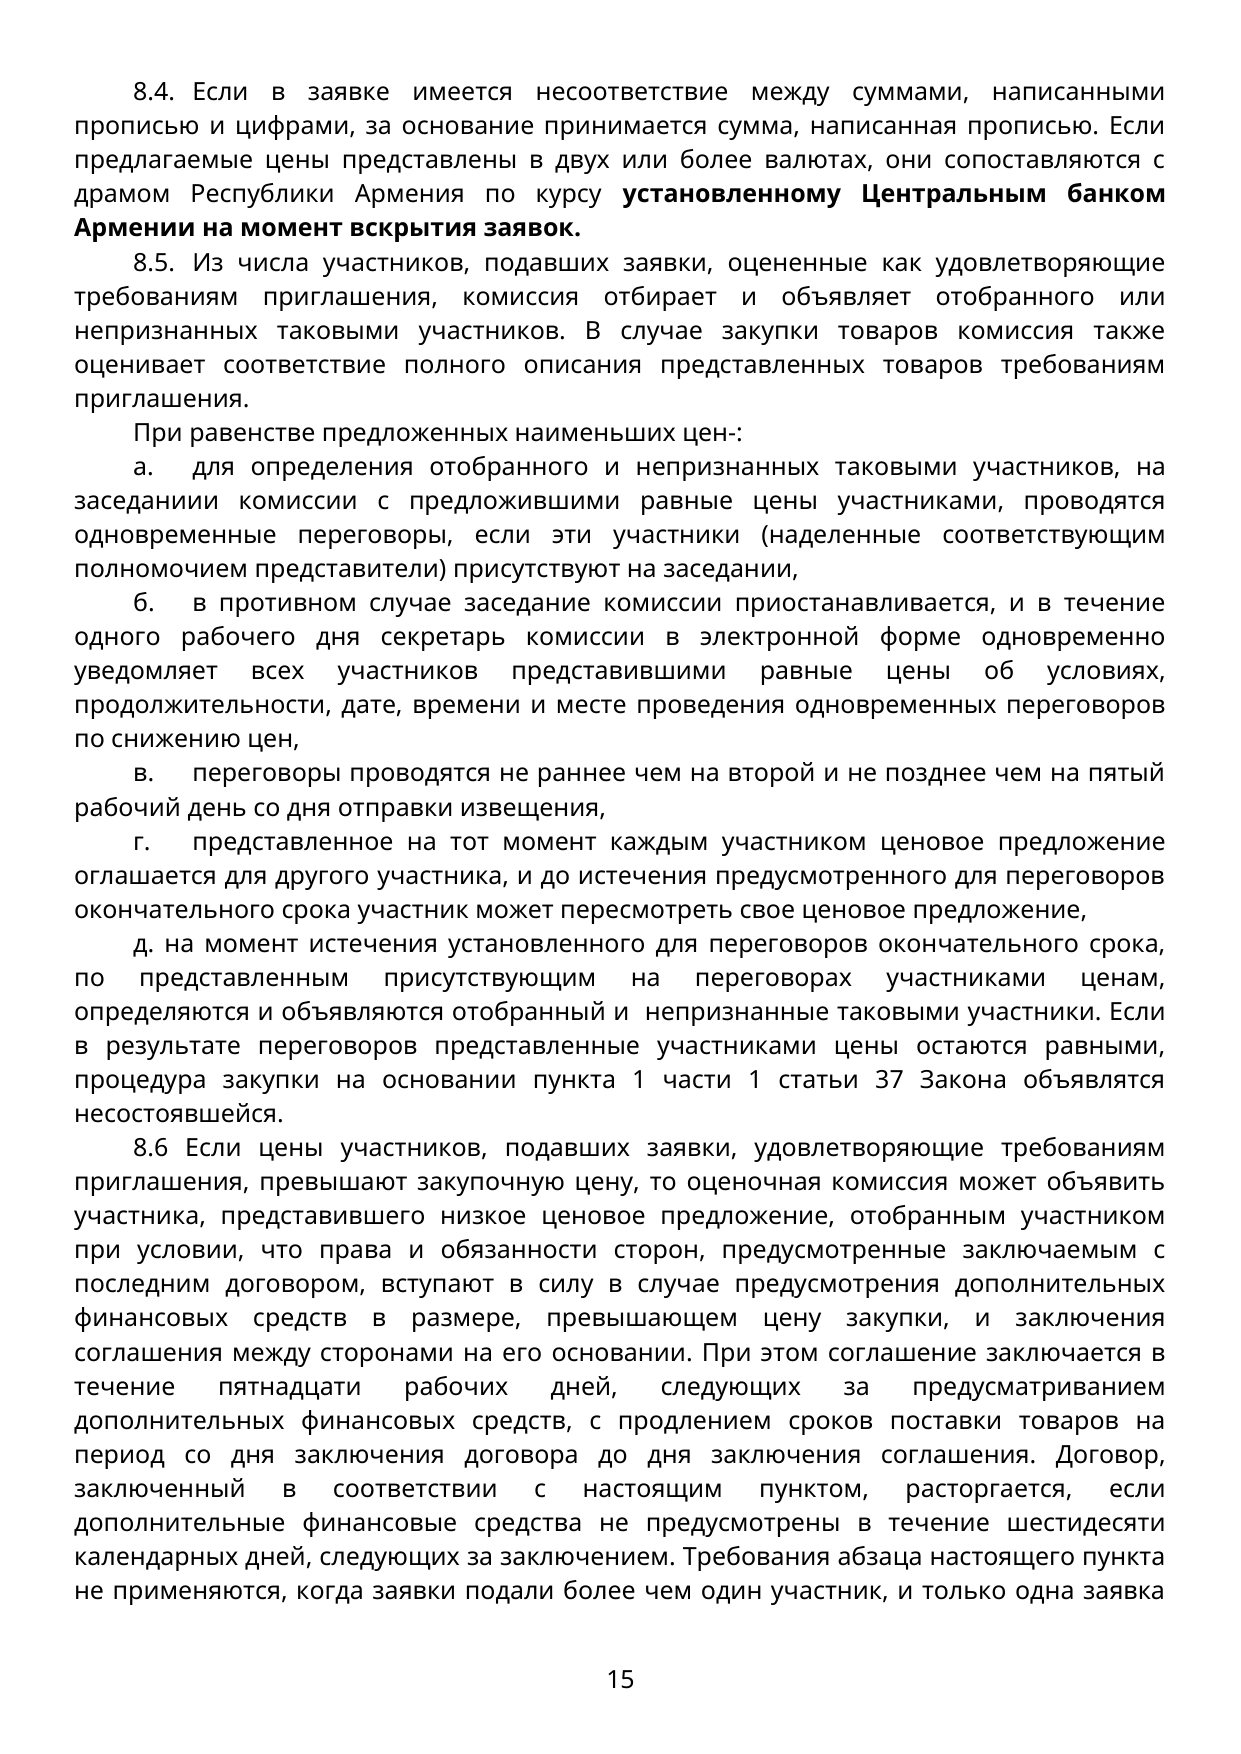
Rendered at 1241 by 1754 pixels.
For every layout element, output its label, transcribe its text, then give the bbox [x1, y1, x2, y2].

text в. переговоры проводятся не раннее чем на второй и не позднее чем на пятый рабочий день со дня отправки извещения, [74, 755, 1167, 823]
text 8.4. Если в заявке имеется несоответствие между суммами, написанными прописью и цифрами, за основание принимается сумма, написанная прописью. Если предлагаемые цены представлены в двух или более валютах, они сопоставляются с драмом Республики Армения по курсу установленному Центральным банком Армении на момент вскрытия заявок. [74, 74, 1167, 244]
text При равенстве предложенных наименьших цен-: [74, 414, 1167, 448]
text а. для определения отобранного и непризнанных таковыми участников, на заседаниии комиссии с предложившими равные цены участниками, проводятся одновременные переговоры, если эти участники (наделенные соответствующим полномочием представители) присутствуют на заседании, [74, 448, 1167, 585]
text 8.5. Из числа участников, подавших заявки, оцененные как удовлетворяющие требованиям приглашения, комиссия отбирает и объявляет отобранного или непризнанных таковыми участников. В случае закупки товаров комиссия также оценивает соответствие полного описания представленных товаров требованиям приглашения. [74, 244, 1167, 414]
text г. представленное на тот момент каждым участником ценовое предложение оглашается для другого участника, и до истечения предусмотренного для переговоров окончательного срока участник может пересмотреть свое ценовое предложение, [74, 823, 1167, 925]
text б. в противном случае заседание комиссии приостанавливается, и в течение одного рабочего дня секретарь комиссии в электронной форме одновременно уведомляет всех участников представившими равные цены об условиях, продолжительности, дате, времени и месте проведения одновременных переговоров по снижению цен, [74, 585, 1167, 755]
text д. на момент истечения установленного для переговоров окончательного срока, по представленным присутствующим на переговорах участниками ценам, определяются и объявляются отобранный и непризнанные таковыми участники. Если в результате переговоров представленные участниками цены остаются равными, процедура закупки на основании пункта 1 части 1 статьи 37 Закона объявлятся несостоявшейся. [74, 925, 1167, 1130]
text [74, 1130, 1167, 1607]
